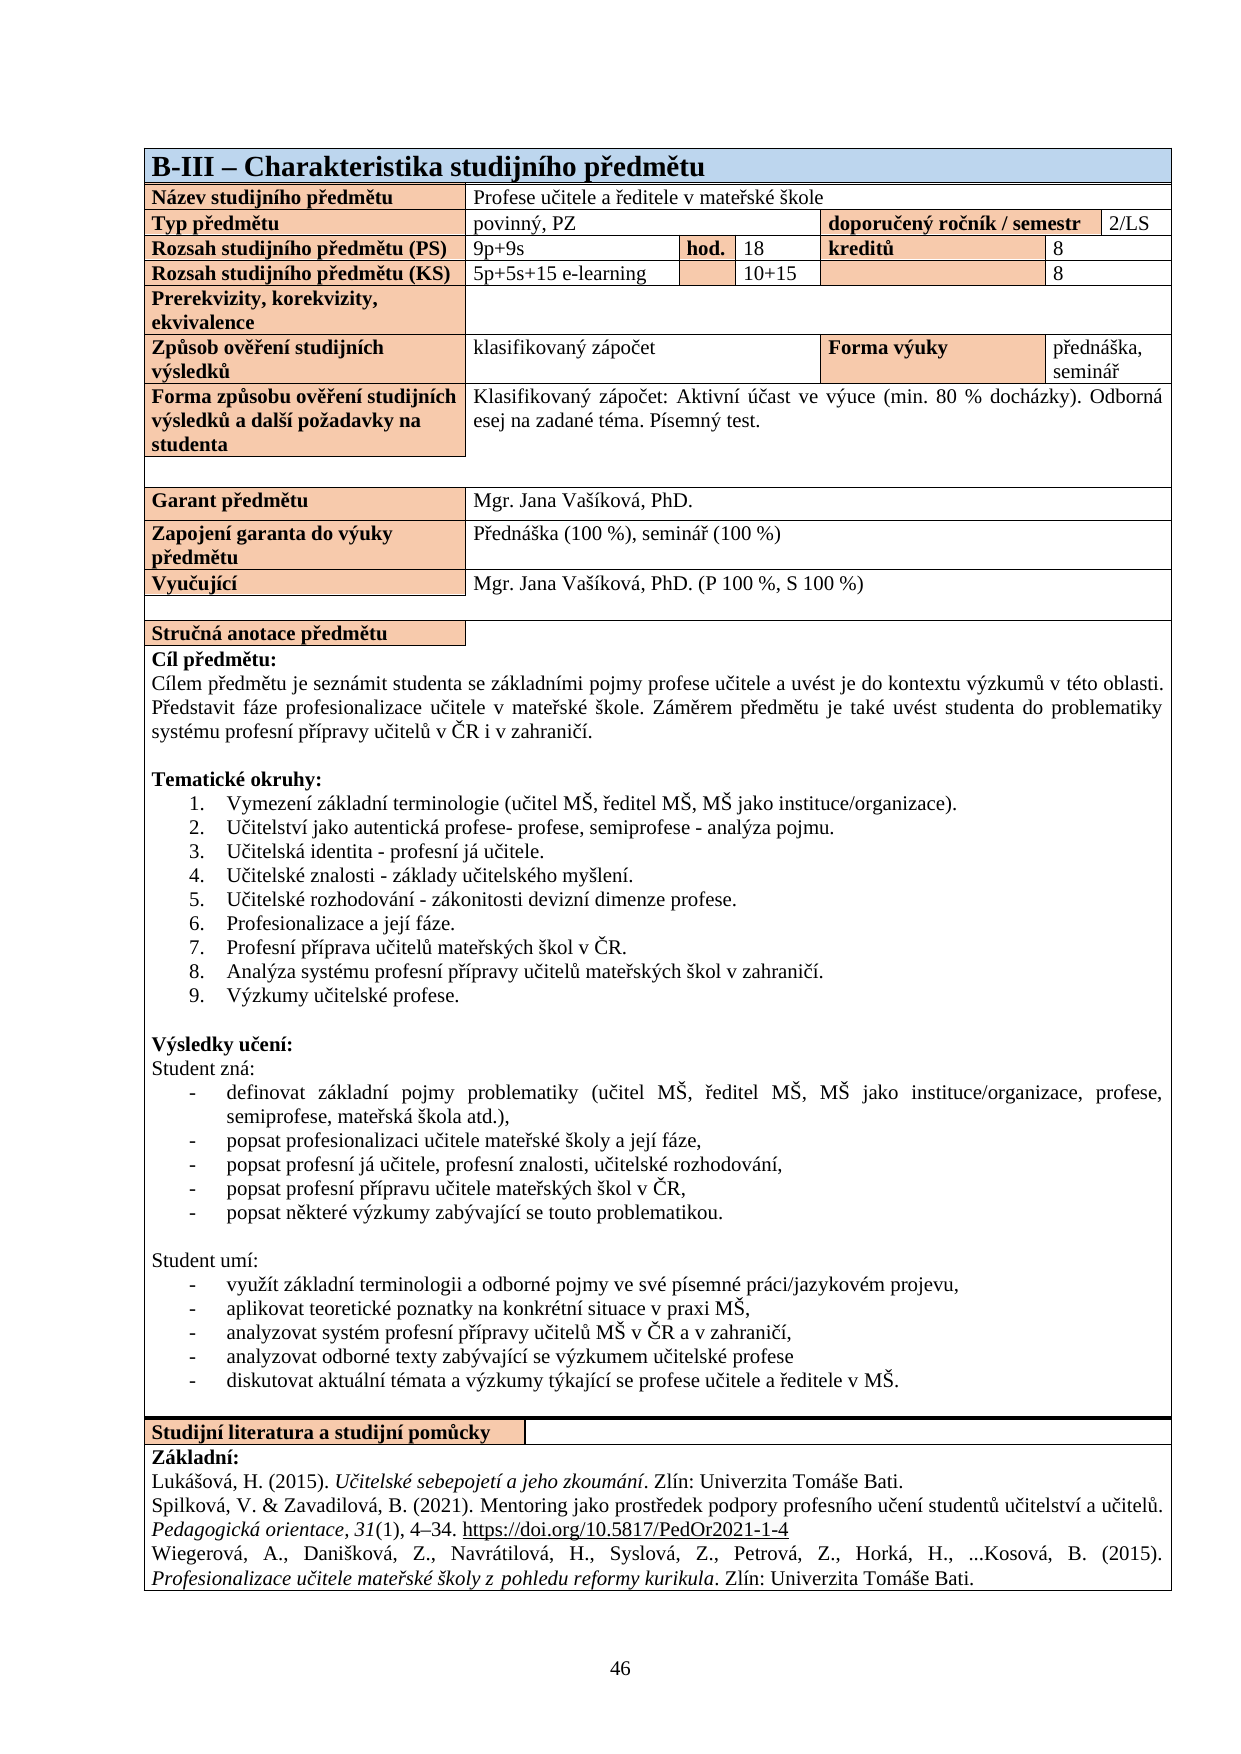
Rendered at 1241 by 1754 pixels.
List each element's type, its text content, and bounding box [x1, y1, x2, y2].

table_cell [466, 621, 1171, 645]
table_cell 18 [736, 236, 820, 259]
table_cell Mgr. Jana Vašíková, PhD. [466, 488, 1171, 520]
table_cell Rozsah studijního předmětu (KS) [145, 261, 465, 285]
table_cell 8 [1046, 236, 1171, 259]
table_cell Prerekvizity, korekvizity, ekvivalence [145, 286, 465, 334]
table_cell Forma výuky [821, 335, 1045, 383]
table_cell 10+15 [736, 261, 820, 285]
table_cell [526, 1420, 1171, 1444]
table_cell Název studijního předmětu [145, 185, 465, 209]
table_cell [145, 456, 1171, 487]
table_cell Zapojení garanta do výuky předmětu [145, 521, 465, 569]
table_header B-III – Charakteristika studijního předmětu [145, 149, 1171, 182]
table_cell doporučený ročník / semestr [821, 210, 1101, 234]
table_cell [145, 595, 1171, 620]
table_cell Způsob ověření studijních výsledků [145, 335, 465, 383]
table_cell Stručná anotace předmětu [145, 621, 465, 645]
table_cell Rozsah studijního předmětu (PS) [145, 236, 465, 259]
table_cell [145, 1445, 1171, 1589]
table_cell Profese učitele a ředitele v mateřské škole [466, 185, 1171, 209]
table_cell Mgr. Jana Vašíková, PhD. (P 100 %, S 100 %) [466, 570, 1171, 594]
table_cell 9p+9s [466, 236, 679, 259]
table_cell [680, 261, 735, 285]
table_cell Studijní literatura a studijní pomůcky [145, 1420, 524, 1444]
table_cell Forma způsobu ověření studijních výsledků a další požadavky na studenta [145, 384, 465, 456]
table_cell 5p+5s+15 e-learning [466, 261, 679, 285]
table_cell klasifikovaný zápočet [466, 335, 820, 383]
table_cell povinný, PZ [466, 210, 820, 234]
table_cell Typ předmětu [145, 210, 465, 234]
table_cell Garant předmětu [145, 488, 465, 520]
table_cell hod. [680, 236, 735, 259]
table_cell 8 [1046, 261, 1171, 285]
table_cell přednáška, seminář [1046, 335, 1171, 383]
table_cell kreditů [821, 236, 1045, 259]
table_cell 2/LS [1102, 210, 1171, 234]
table_cell [821, 261, 1045, 285]
table_cell Klasifikovaný zápočet: Aktivní účast ve výuce (min. 80 % docházky). Odborná esej na zadané téma. Písemný test. [466, 384, 1171, 456]
table_cell Přednáška (100 %), seminář (100 %) [466, 521, 1171, 569]
table_cell Cíl předmětu: Cílem předmětu je seznámit studenta se základními pojmy profese učitele a uvést je do kontextu výzkumů v této oblasti. Představit fáze profesionalizace učitele v mateřské škole. Záměrem předmětu je také uvést studenta do problematiky systému profesní přípravy učitelů v ČR i v zahraničí. Tematické okruhy: Vymezení základní terminologie (učitel MŠ, ředitel MŠ, MŠ jako instituce/organizace). Učitelství jako autentická profese- profese, semiprofese - analýza pojmu. Učitelská identita - profesní já učitele. Učitelské znalosti - základy učitelského myšlení. Učitelské rozhodování - zákonitosti devizní dimenze profese. Profesionalizace a její fáze. Profesní příprava učitelů mateřských škol v ČR. Analýza systému profesní přípravy učitelů mateřských škol v zahraničí. Výzkumy učitelské profese. Výsledky učení: Student zná: definovat základní pojmy problematiky (učitel MŠ, ředitel MŠ, MŠ jako instituce/organizace, profese, semiprofese, mateřská škola atd.), popsat profesionalizaci učitele mateřské školy a její fáze, popsat profesní já učitele, profesní znalosti, učitelské rozhodování, popsat profesní přípravu učitele mateřských škol v ČR, popsat některé výzkumy zabývající se touto problematikou. Student umí: využít základní terminologii a odborné pojmy ve své písemné práci/jazykovém projevu, aplikovat teoretické poznatky na konkrétní situace v praxi MŠ, analyzovat systém profesní přípravy učitelů MŠ v ČR a v zahraničí, analyzovat odborné texty zabývající se výzkumem učitelské profese diskutovat aktuální témata a výzkumy týkající se profese učitele a ředitele v MŠ. [145, 645, 1171, 1416]
table_cell [466, 286, 1171, 334]
table_cell Vyučující [145, 570, 465, 594]
